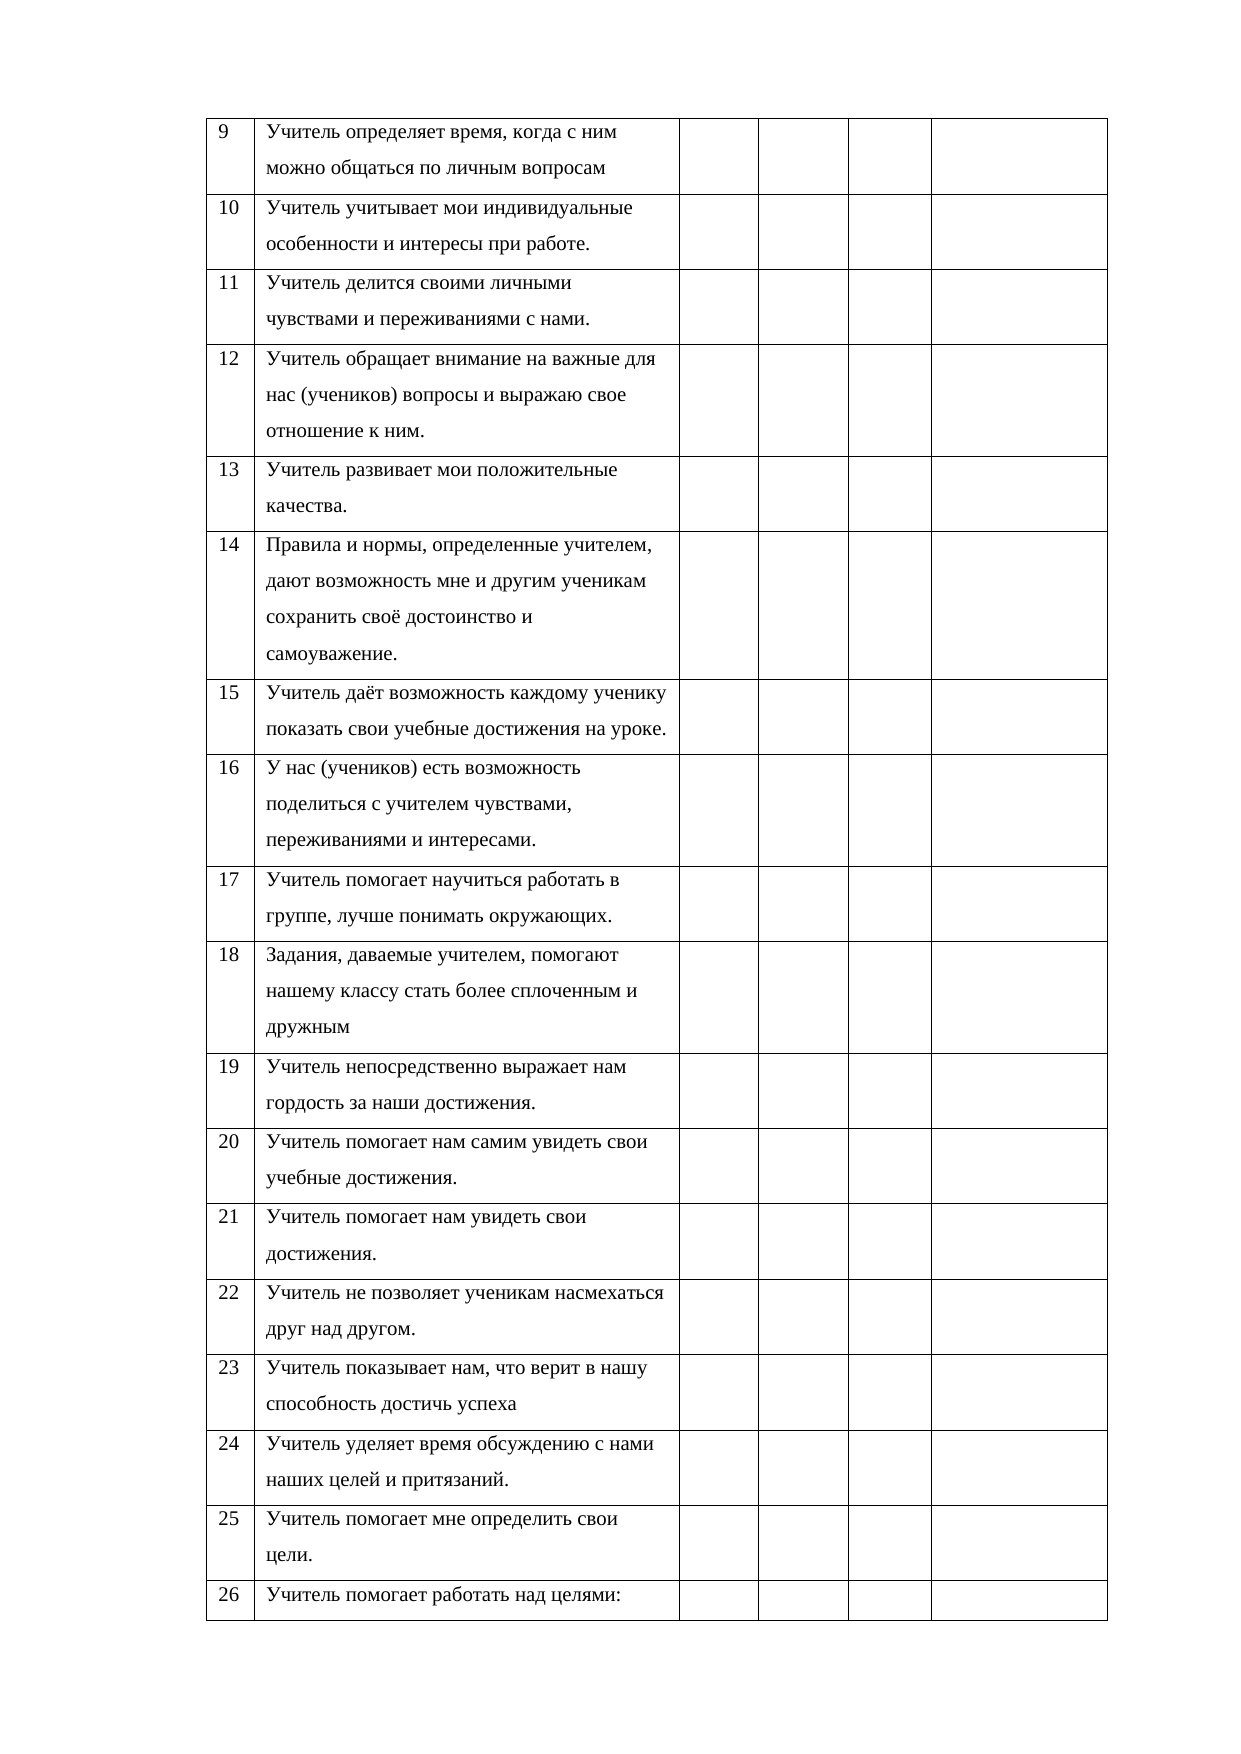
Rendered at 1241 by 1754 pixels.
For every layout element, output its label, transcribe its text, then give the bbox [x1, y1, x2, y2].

table_cell Учитель непосредственно выражает нам гордость за наши достижения. [255, 1054, 679, 1128]
table_cell 16 [207, 755, 254, 866]
table_cell 18 [207, 942, 254, 1052]
table_cell [680, 195, 758, 269]
table_cell [759, 1129, 848, 1203]
table_cell [932, 345, 1107, 456]
table_cell [759, 270, 848, 344]
table_cell [759, 1355, 848, 1429]
table_cell [759, 1581, 848, 1620]
table_cell [759, 1431, 848, 1505]
table_cell [849, 1280, 931, 1354]
table_cell [849, 1355, 931, 1429]
table_cell [849, 1581, 931, 1620]
table_cell [680, 755, 758, 866]
table_cell 12 [207, 345, 254, 456]
table_cell [932, 1054, 1107, 1128]
table_cell Учитель помогает мне определить свои цели. [255, 1506, 679, 1580]
table_cell [932, 532, 1107, 679]
table_cell [680, 1431, 758, 1505]
table_cell 11 [207, 270, 254, 344]
table_cell Учитель помогает нам самим увидеть свои учебные достижения. [255, 1129, 679, 1203]
table_cell [849, 755, 931, 866]
table_cell 13 [207, 457, 254, 531]
table_cell 21 [207, 1204, 254, 1279]
table_cell Учитель помогает нам увидеть свои достижения. [255, 1204, 679, 1279]
table_cell 9 [207, 119, 254, 193]
table_cell [680, 867, 758, 941]
table_cell [680, 942, 758, 1052]
table_cell [680, 270, 758, 344]
table_cell 23 [207, 1355, 254, 1429]
table_cell [680, 1280, 758, 1354]
table_cell [849, 680, 931, 754]
table_cell [932, 680, 1107, 754]
table_cell [759, 195, 848, 269]
table_cell [849, 195, 931, 269]
table_cell [932, 1355, 1107, 1429]
table_cell Учитель уделяет время обсуждению с нами наших целей и притязаний. [255, 1431, 679, 1505]
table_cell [255, 1581, 679, 1620]
table_cell [849, 119, 931, 193]
table_cell [849, 942, 931, 1052]
table_cell [932, 1431, 1107, 1505]
table_cell Учитель не позволяет ученикам насмехаться друг над другом. [255, 1280, 679, 1354]
table_cell Учитель обращает внимание на важные для нас (учеников) вопросы и выражаю свое отношение к ним. [255, 345, 679, 456]
table_cell [932, 755, 1107, 866]
table_cell 24 [207, 1431, 254, 1505]
table_cell [680, 1506, 758, 1580]
table_cell [849, 457, 931, 531]
table_cell Учитель даёт возможность каждому ученику показать свои учебные достижения на уроке. [255, 680, 679, 754]
table_cell [680, 1204, 758, 1279]
table_cell [932, 867, 1107, 941]
table_cell Правила и нормы, определенные учителем, дают возможность мне и другим ученикам сохранить своё достоинство и самоуважение. [255, 532, 679, 679]
table_cell [680, 119, 758, 193]
table_cell [849, 867, 931, 941]
table_cell 14 [207, 532, 254, 679]
table_cell [680, 345, 758, 456]
table_cell [849, 1054, 931, 1128]
table_cell [932, 942, 1107, 1052]
table_cell 25 [207, 1506, 254, 1580]
table_cell [759, 680, 848, 754]
table_cell 15 [207, 680, 254, 754]
table_cell [680, 532, 758, 679]
table_cell [932, 1280, 1107, 1354]
table_cell [849, 1204, 931, 1279]
table_cell [849, 1506, 931, 1580]
table_cell [759, 457, 848, 531]
table_cell [849, 1129, 931, 1203]
table_cell [680, 1129, 758, 1203]
table_cell У нас (учеников) есть возможность поделиться с учителем чувствами, переживаниями и интересами. [255, 755, 679, 866]
table_cell [759, 942, 848, 1052]
table_cell 19 [207, 1054, 254, 1128]
table_cell 10 [207, 195, 254, 269]
table_cell [932, 1581, 1107, 1620]
table_cell [932, 457, 1107, 531]
table_cell 17 [207, 867, 254, 941]
table_cell [932, 1506, 1107, 1580]
table_cell [849, 345, 931, 456]
table_cell Учитель показывает нам, что верит в нашу способность достичь успеха [255, 1355, 679, 1429]
table_cell [932, 195, 1107, 269]
table_cell [759, 119, 848, 193]
table_cell Учитель делится своими личными чувствами и переживаниями с нами. [255, 270, 679, 344]
table_cell [680, 1355, 758, 1429]
table_cell [759, 1506, 848, 1580]
table_cell [849, 1431, 931, 1505]
table_cell [932, 270, 1107, 344]
table_cell Учитель определяет время, когда с ним можно общаться по личным вопросам [255, 119, 679, 193]
table_cell [759, 867, 848, 941]
table_cell [759, 1280, 848, 1354]
table_cell [680, 1581, 758, 1620]
table_cell [932, 1204, 1107, 1279]
table_cell [759, 532, 848, 679]
table_cell Задания, даваемые учителем, помогают нашему классу стать более сплоченным и дружным [255, 942, 679, 1052]
table_cell Учитель учитывает мои индивидуальные особенности и интересы при работе. [255, 195, 679, 269]
table_cell [759, 1054, 848, 1128]
table_cell Учитель развивает мои положительные качества. [255, 457, 679, 531]
table_cell [759, 345, 848, 456]
table_cell [932, 119, 1107, 193]
table_cell 26 [207, 1581, 254, 1620]
table_cell 20 [207, 1129, 254, 1203]
table_cell [849, 270, 931, 344]
table_cell [759, 755, 848, 866]
table_cell [680, 680, 758, 754]
table_cell 22 [207, 1280, 254, 1354]
table_cell [680, 1054, 758, 1128]
table_cell [680, 457, 758, 531]
table_cell [759, 1204, 848, 1279]
table_cell Учитель помогает научиться работать в группе, лучше понимать окружающих. [255, 867, 679, 941]
table_cell [932, 1129, 1107, 1203]
table_cell [849, 532, 931, 679]
